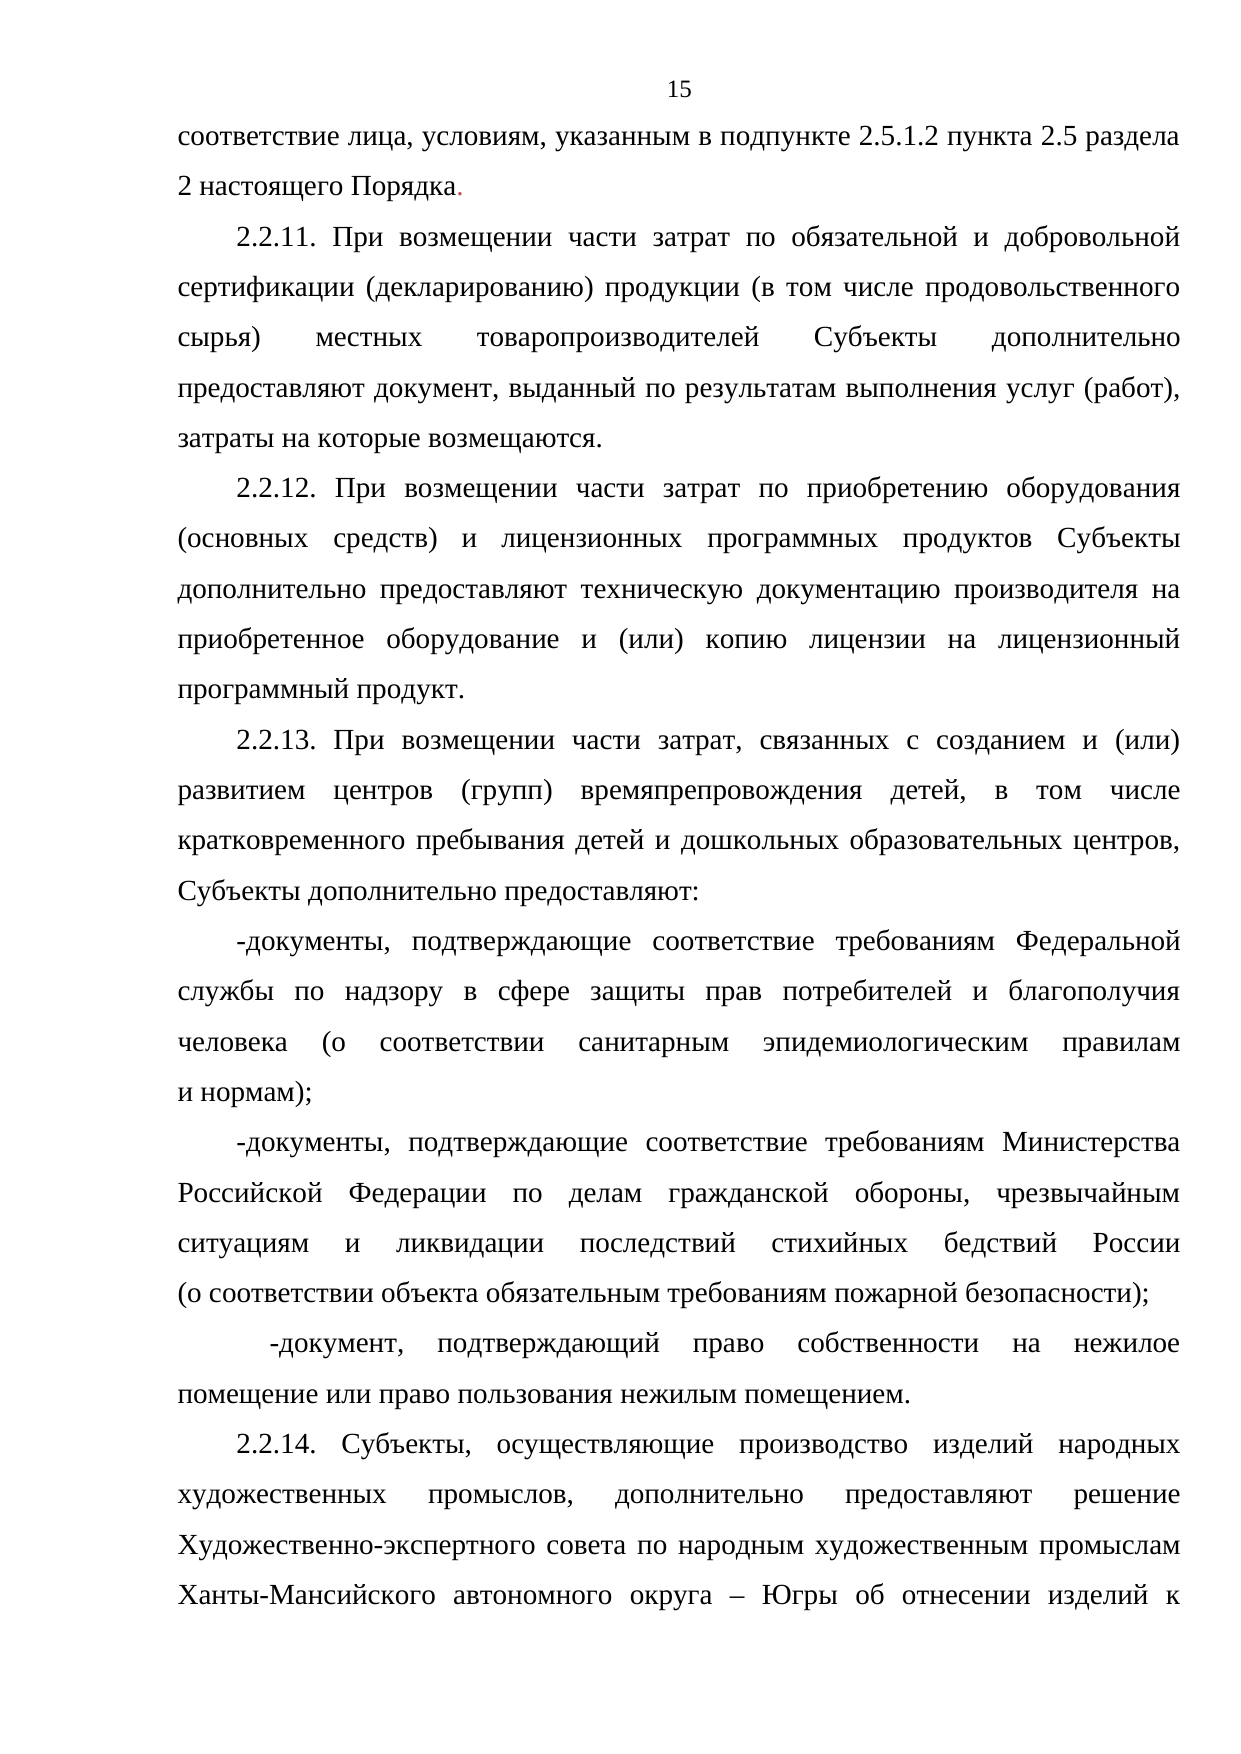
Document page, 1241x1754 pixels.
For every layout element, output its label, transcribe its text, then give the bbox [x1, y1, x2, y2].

text 2.2.13. При возмещении части затрат, связанных с созданием и (или) развитием центров (групп) времяпрепровождения детей, в том числе кратковременного пребывания детей и дошкольных образовательных центров, Субъекты дополнительно предоставляют: [177, 722, 1181, 906]
text -документ, подтверждающий право собственности на нежилое помещение или право пользования нежилым помещением. [177, 1326, 1181, 1409]
text 2.2.12. При возмещении части затрат по приобретению оборудования (основных средств) и лицензионных программных продуктов Субъекты дополнительно предоставляют техническую документацию производителя на приобретенное оборудование и (или) копию лицензии на лицензионный программный продукт. [177, 470, 1181, 705]
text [177, 118, 1181, 202]
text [177, 1426, 1181, 1611]
text -документы, подтверждающие соответствие требованиям Федеральной службы по надзору в сфере защиты прав потребителей и благополучия человека (о соответствии санитарным эпидемиологическим правилам и нормам); [177, 923, 1181, 1108]
text 2.2.11. При возмещении части затрат по обязательной и добровольной сертификации (декларированию) продукции (в том числе продовольственного сырья) местных товаропроизводителей Субъекты дополнительно предоставляют документ, выданный по результатам выполнения услуг (работ), затраты на которые возмещаются. [177, 219, 1181, 453]
text -документы, подтверждающие соответствие требованиям Министерства Российской Федерации по делам гражданской обороны, чрезвычайным ситуациям и ликвидации последствий стихийных бедствий России (о соответствии объекта обязательным требованиям пожарной безопасности); [177, 1124, 1181, 1309]
